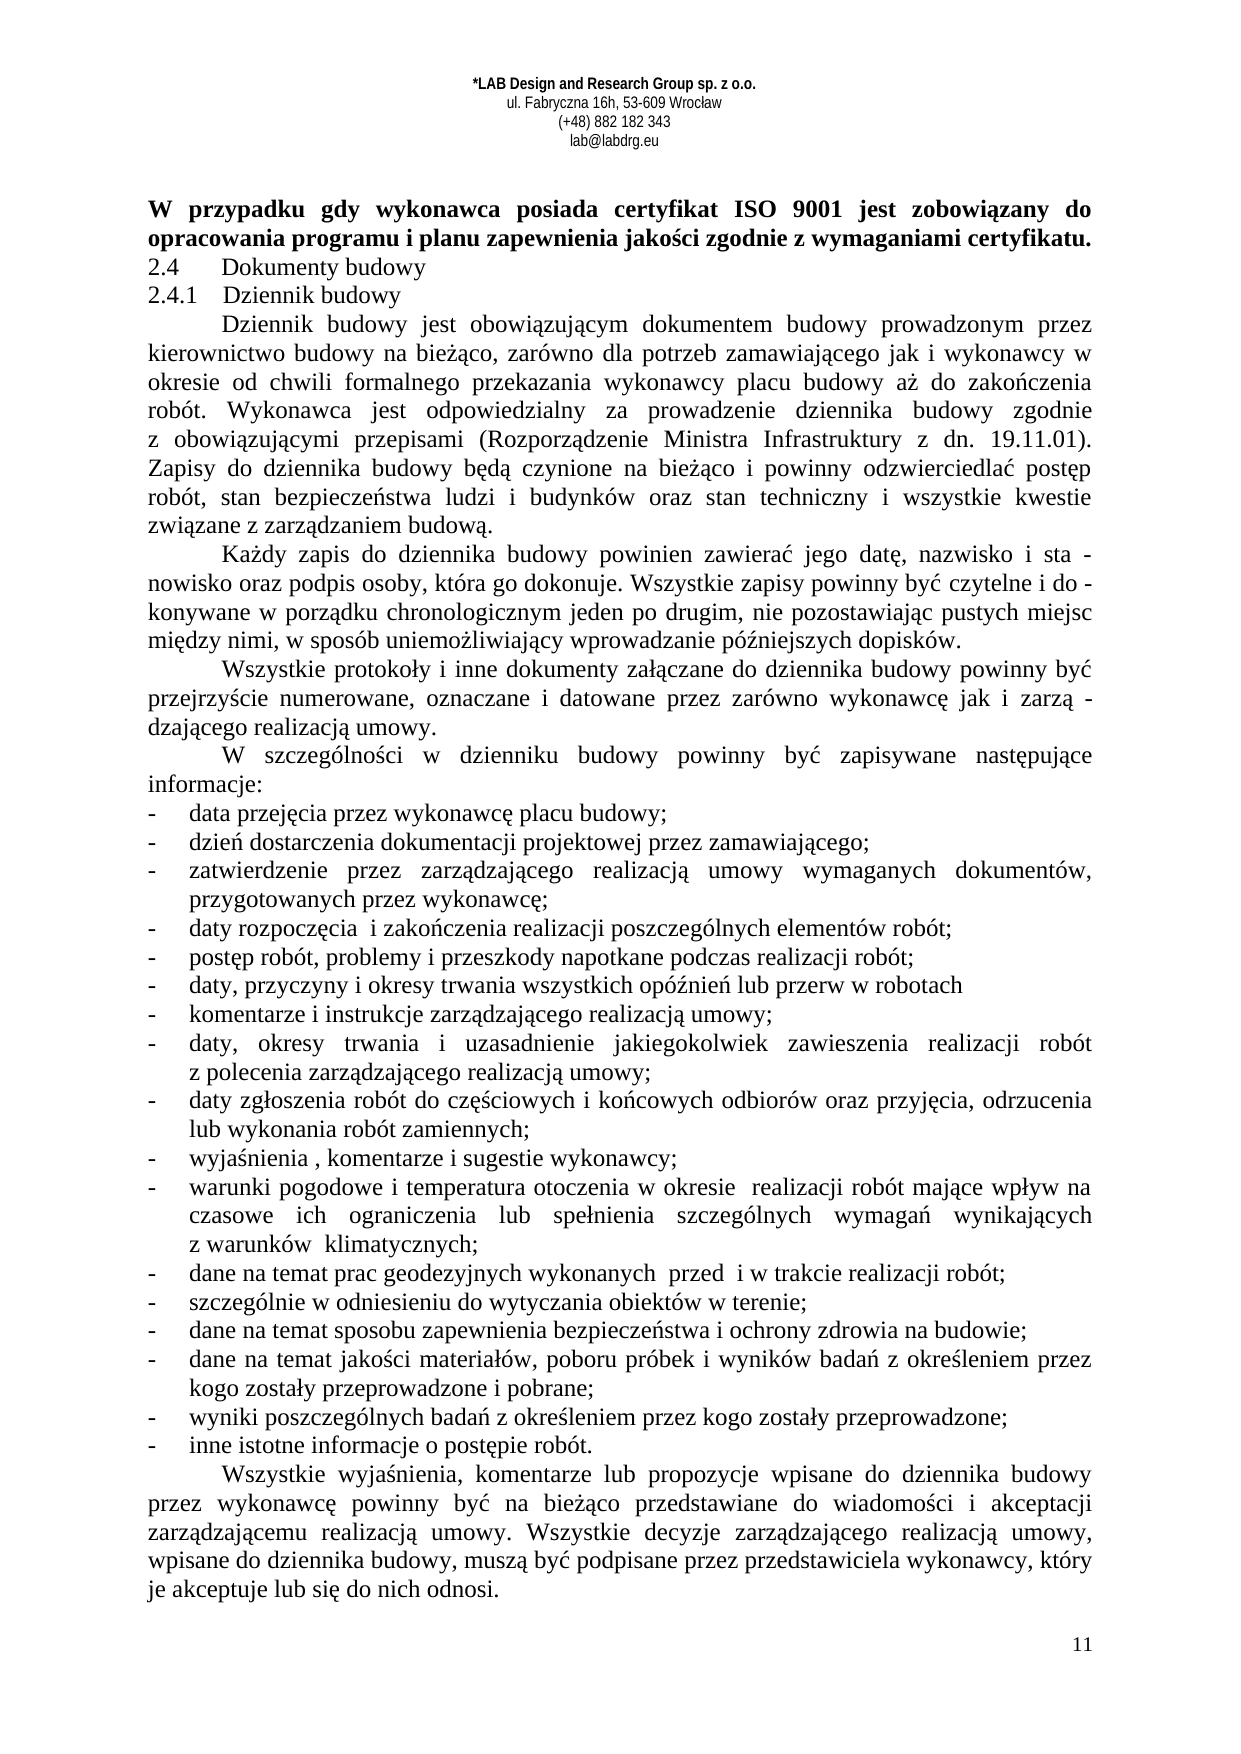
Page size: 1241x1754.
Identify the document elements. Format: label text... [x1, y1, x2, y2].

text Wszystkie wyjaśnienia, komentarze lub propozycje wpisane do dziennika budowy przez wykonawcę powinny być na bieżąco przedstawiane do wiadomości i akceptacji zarządzającemu realizacją umowy. Wszystkie decyzje zarządzającego realizacją umowy, wpisane do dziennika budowy, muszą być podpisane przez przedstawiciela wykonawcy, który je akceptuje lub się do nich odnosi. [148, 1459, 1093, 1603]
list daty zgłoszenia robót do częściowych i końcowych odbiorów oraz przyjęcia, odrzucenia lub wykonania robót zamiennych; [148, 1086, 1093, 1143]
list data przejęcia przez wykonawcę placu budowy; [148, 798, 1093, 827]
list daty rozpoczęcia i zakończenia realizacji poszczególnych elementów robót; [148, 913, 1093, 942]
list postęp robót, problemy i przeszkody napotkane podczas realizacji robót; [148, 942, 1093, 971]
list dane na temat sposobu zapewnienia bezpieczeństwa i ochrony zdrowia na budowie; [148, 1316, 1093, 1344]
text W szczególności w dzienniku budowy powinny być zapisywane następujące informacje: [148, 741, 1093, 798]
text Wszystkie protokoły i inne dokumenty załączane do dziennika budowy powinny być przejrzyście numerowane, oznaczane i datowane przez zarówno wykonawcę jak i zarzą - dzającego realizacją umowy. [148, 654, 1093, 741]
list dzień dostarczenia dokumentacji projektowej przez zamawiającego; [148, 827, 1093, 856]
list zatwierdzenie przez zarządzającego realizacją umowy wymaganych dokumentów, przygotowanych przez wykonawcę; [148, 856, 1093, 913]
text W przypadku gdy wykonawca posiada certyfikat ISO 9001 jest zobowiązany do opracowania programu i planu zapewnienia jakości zgodnie z wymaganiami certyfikatu. [148, 194, 1093, 252]
text Każdy zapis do dziennika budowy powinien zawierać jego datę, nazwisko i sta - nowisko oraz podpis osoby, która go dokonuje. Wszystkie zapisy powinny być czytelne i do - konywane w porządku chronologicznym jeden po drugim, nie pozostawiając pustych miejsc między nimi, w sposób uniemożliwiający wprowadzanie późniejszych dopisków. [148, 539, 1093, 654]
list warunki pogodowe i temperatura otoczenia w okresie realizacji robót mające wpływ na czasowe ich ograniczenia lub spełnienia szczególnych wymagań wynikających z warunków klimatycznych; [148, 1172, 1093, 1258]
list szczególnie w odniesieniu do wytyczania obiektów w terenie; [148, 1287, 1093, 1316]
list daty, okresy trwania i uzasadnienie jakiegokolwiek zawieszenia realizacji robót z polecenia zarządzającego realizacją umowy; [148, 1028, 1093, 1086]
list inne istotne informacje o postępie robót. [148, 1431, 1093, 1459]
list dane na temat jakości materiałów, poboru próbek i wyników badań z określeniem przez kogo zostały przeprowadzone i pobrane; [148, 1344, 1093, 1402]
list daty, przyczyny i okresy trwania wszystkich opóźnień lub przerw w robotach [148, 971, 1093, 999]
list dane na temat prac geodezyjnych wykonanych przed i w trakcie realizacji robót; [148, 1258, 1093, 1287]
list wyjaśnienia , komentarze i sugestie wykonawcy; [148, 1143, 1093, 1172]
list komentarze i instrukcje zarządzającego realizacją umowy; [148, 999, 1093, 1028]
list wyniki poszczególnych badań z określeniem przez kogo zostały przeprowadzone; [148, 1402, 1093, 1431]
text Dziennik budowy jest obowiązującym dokumentem budowy prowadzonym przez kierownictwo budowy na bieżąco, zarówno dla potrzeb zamawiającego jak i wykonawcy w okresie od chwili formalnego przekazania wykonawcy placu budowy aż do zakończenia robót. Wykonawca jest odpowiedzialny za prowadzenie dziennika budowy zgodnie z obowiązującymi przepisami (Rozporządzenie Ministra Infrastruktury z dn. 19.11.01). Zapisy do dziennika budowy będą czynione na bieżąco i powinny odzwierciedlać postęp robót, stan bezpieczeństwa ludzi i budynków oraz stan techniczny i wszystkie kwestie związane z zarządzaniem budową. [148, 309, 1093, 539]
text 2.4.1 Dziennik budowy [148, 281, 1092, 309]
text 2.4 Dokumenty budowy [148, 252, 433, 281]
